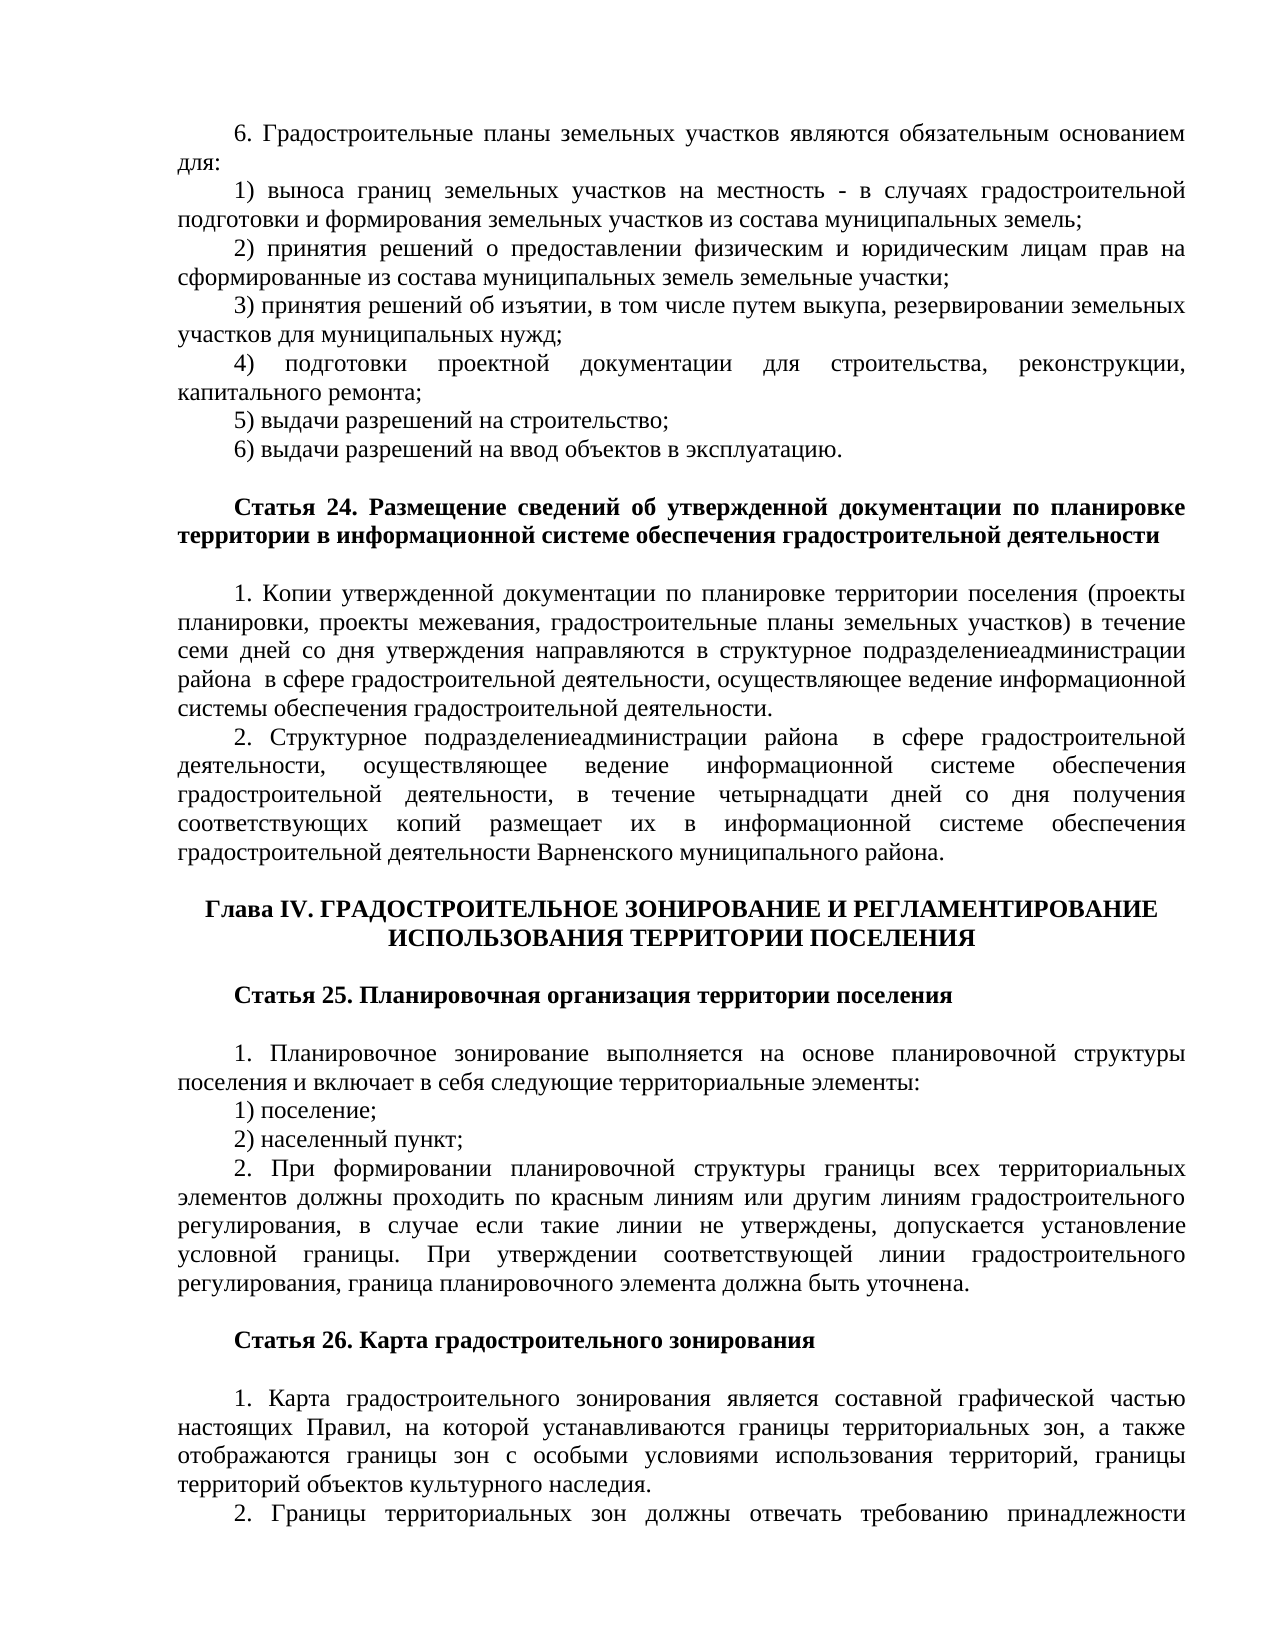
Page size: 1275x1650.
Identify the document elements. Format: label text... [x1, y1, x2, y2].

text 6. Градостроительные планы земельных участков являются обязательным основанием для: [177, 118, 1186, 176]
text 2. Структурное подразделениеадминистрации района в сфере градостроительной деятельности, осуществляющее ведение информационной системе обеспечения градостроительной деятельности, в течение четырнадцати дней со дня получения соответствующих копий размещает их в информационной системе обеспечения градостроительной деятельности Варненского муниципального района. [177, 722, 1186, 866]
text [177, 1498, 1186, 1527]
text 1) поселение; [177, 1096, 1186, 1124]
text 2) населенный пункт; [177, 1124, 1186, 1153]
text 4) подготовки проектной документации для строительства, реконструкции, капитального ремонта; [177, 348, 1186, 406]
text 3) принятия решений об изъятии, в том числе путем выкупа, резервировании земельных участков для муниципальных нужд; [177, 291, 1186, 348]
text ИСПОЛЬЗОВАНИЯ ТЕРРИТОРИИ ПОСЕЛЕНИЯ [177, 923, 1186, 952]
text Глава IV. ГРАДОСТРОИТЕЛЬНОЕ ЗОНИРОВАНИЕ И РЕГЛАМЕНТИРОВАНИЕ [177, 894, 1186, 923]
text 1. Копии утвержденной документации по планировке территории поселения (проекты планировки, проекты межевания, градостроительные планы земельных участков) в течение семи дней со дня утверждения направляются в структурное подразделениеадминистрации района в сфере градостроительной деятельности, осуществляющее ведение информационной системы обеспечения градостроительной деятельности. [177, 578, 1186, 722]
text Статья 26. Карта градостроительного зонирования [177, 1326, 1186, 1354]
text 2) принятия решений о предоставлении физическим и юридическим лицам прав на сформированные из состава муниципальных земель земельные участки; [177, 233, 1186, 291]
text 1) выноса границ земельных участков на местность - в случаях градостроительной подготовки и формирования земельных участков из состава муниципальных земель; [177, 176, 1186, 233]
text 1. Карта градостроительного зонирования является составной графической частью настоящих Правил, на которой устанавливаются границы территориальных зон, а также отображаются границы зон с особыми условиями использования территорий, границы территорий объектов культурного наследия. [177, 1383, 1186, 1498]
text 1. Планировочное зонирование выполняется на основе планировочной структуры поселения и включает в себя следующие территориальные элементы: [177, 1038, 1186, 1096]
text Статья 24. Размещение сведений об утвержденной документации по планировке территории в информационной системе обеспечения градостроительной деятельности [177, 492, 1186, 549]
text Статья 25. Планировочная организация территории поселения [177, 981, 1186, 1009]
text 6) выдачи разрешений на ввод объектов в эксплуатацию. [177, 434, 1186, 463]
text 2. При формировании планировочной структуры границы всех территориальных элементов должны проходить по красным линиям или другим линиям градостроительного регулирования, в случае если такие линии не утверждены, допускается установление условной границы. При утверждении соответствующей линии градостроительного регулирования, граница планировочного элемента должна быть уточнена. [177, 1153, 1186, 1297]
text 5) выдачи разрешений на строительство; [177, 406, 1186, 434]
